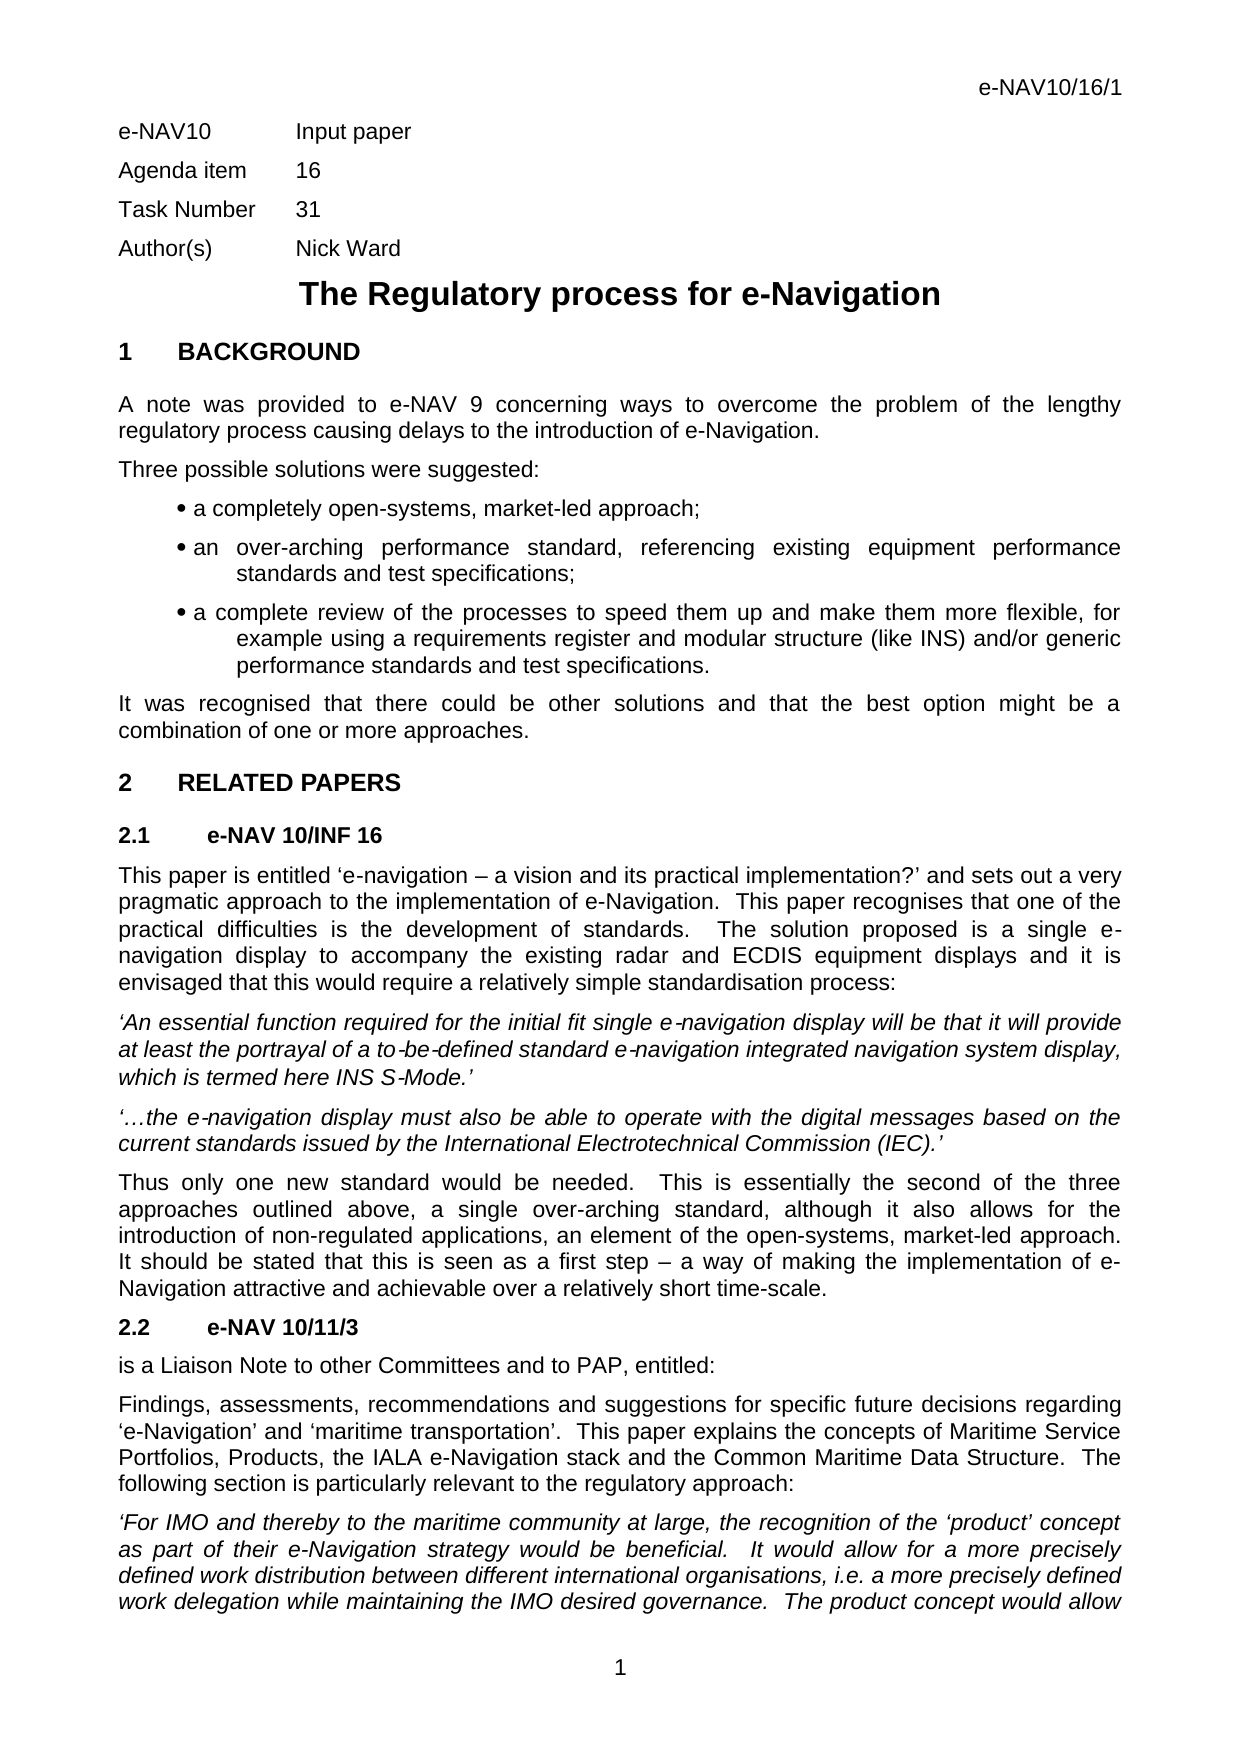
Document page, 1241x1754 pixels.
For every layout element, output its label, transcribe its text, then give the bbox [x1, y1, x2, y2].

text Thus only one new standard would be needed. This is essentially the second of the three approaches outlined above, a single over-arching standard, although it also allows for the introduction of non-regulated applications, an element of the open-systems, market-led approach. It should be stated that this is seen as a first step – a way of making the implementation of e-Navigation attractive and achievable over a relatively short time-scale. [118, 1169, 1122, 1301]
text ‘An essential function required for the initial fit single e‐navigation display will be that it will provide at least the portrayal of a to‐be‐defined standard e‐navigation integrated navigation system display, which is termed here INS S‐Mode.’ [118, 1007, 1122, 1090]
text e-NAV10 Input paper [118, 118, 1122, 144]
title The Regulatory process for e-Navigation [118, 273, 1122, 312]
text Agenda item 16 [118, 157, 1122, 183]
text Findings, assessments, recommendations and suggestions for specific future decisions regarding ‘e-Navigation’ and ‘maritime transportation’. This paper explains the concepts of Maritime Service Portfolios, Products, the IALA e-Navigation stack and the Common Maritime Data Structure. The following section is particularly relevant to the regulatory approach: [118, 1391, 1122, 1497]
text Author(s) Nick Ward [118, 235, 1122, 261]
text Three possible solutions were suggested: [118, 456, 1122, 482]
subtitle Background [118, 337, 1122, 366]
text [118, 1509, 1122, 1614]
text It was recognised that there could be other solutions and that the best option might be a combination of one or more approaches. [118, 690, 1122, 743]
subtitle e-NAV 10/11/3 [118, 1313, 1122, 1340]
subtitle RELATED PAPERS [118, 768, 1122, 797]
text This paper is entitled ‘e‐navigation – a vision and its practical implementation?’ and sets out a very pragmatic approach to the implementation of e-Navigation. This paper recognises that one of the practical difficulties is the development of standards. The solution proposed is a single e‐navigation display to accompany the existing radar and ECDIS equipment displays and it is envisaged that this would require a relatively simple standardisation process: [118, 861, 1122, 995]
text a complete review of the processes to speed them up and make them more flexible, for example using a requirements register and modular structure (like INS) and/or generic performance standards and test specifications. [177, 599, 1122, 678]
text is a Liaison Note to other Committees and to PAP, entitled: [118, 1352, 1122, 1379]
text ‘…the e‐navigation display must also be able to operate with the digital messages based on the current standards issued by the International Electrotechnical Commission (IEC).’ [118, 1103, 1122, 1157]
text an over-arching performance standard, referencing existing equipment performance standards and test specifications; [177, 534, 1122, 586]
text Task Number 31 [118, 196, 1122, 222]
text a completely open-systems, market-led approach; [177, 495, 1122, 521]
subtitle e-NAV 10/INF 16 [118, 822, 1122, 848]
text A note was provided to e-NAV 9 concerning ways to overcome the problem of the lengthy regulatory process causing delays to the introduction of e-Navigation. [118, 391, 1122, 443]
